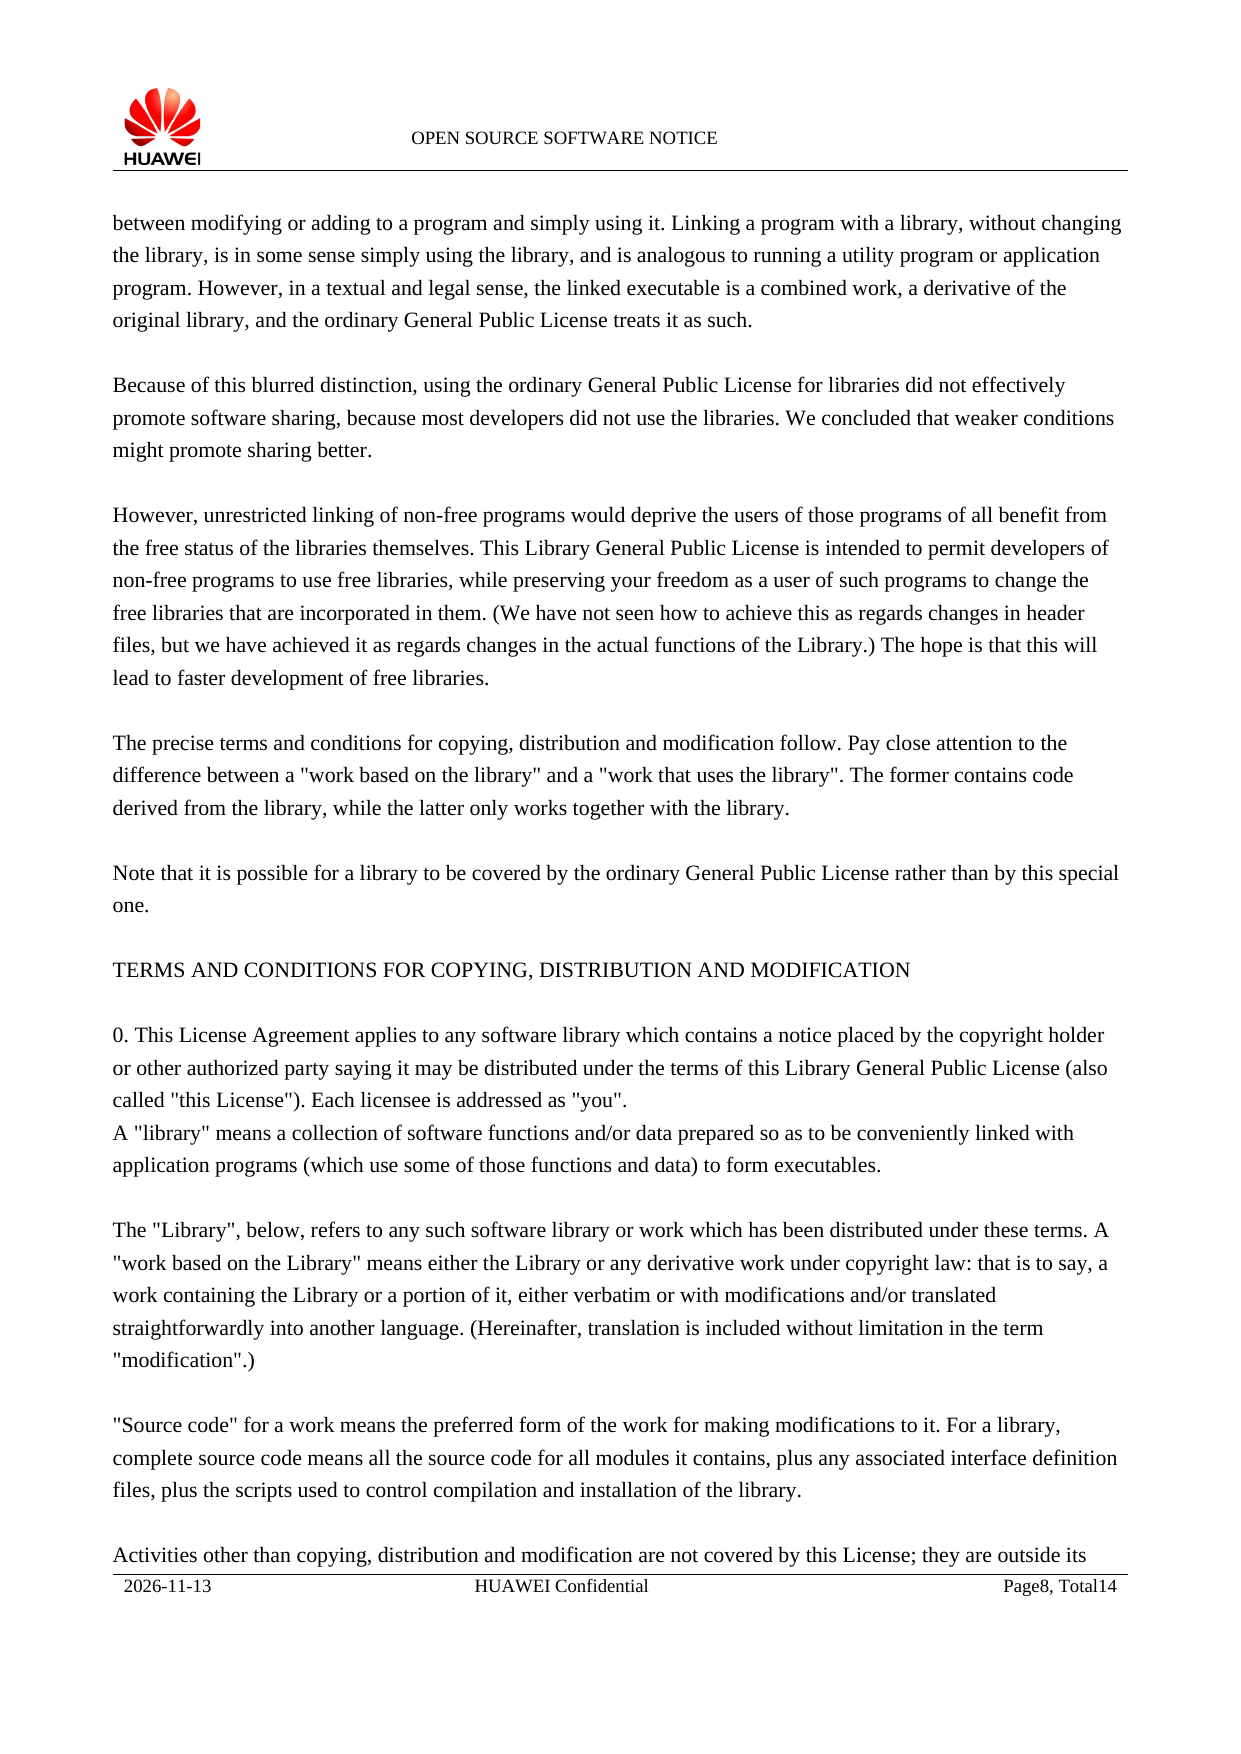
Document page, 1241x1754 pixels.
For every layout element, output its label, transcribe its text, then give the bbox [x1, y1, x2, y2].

picture [124, 88, 201, 165]
